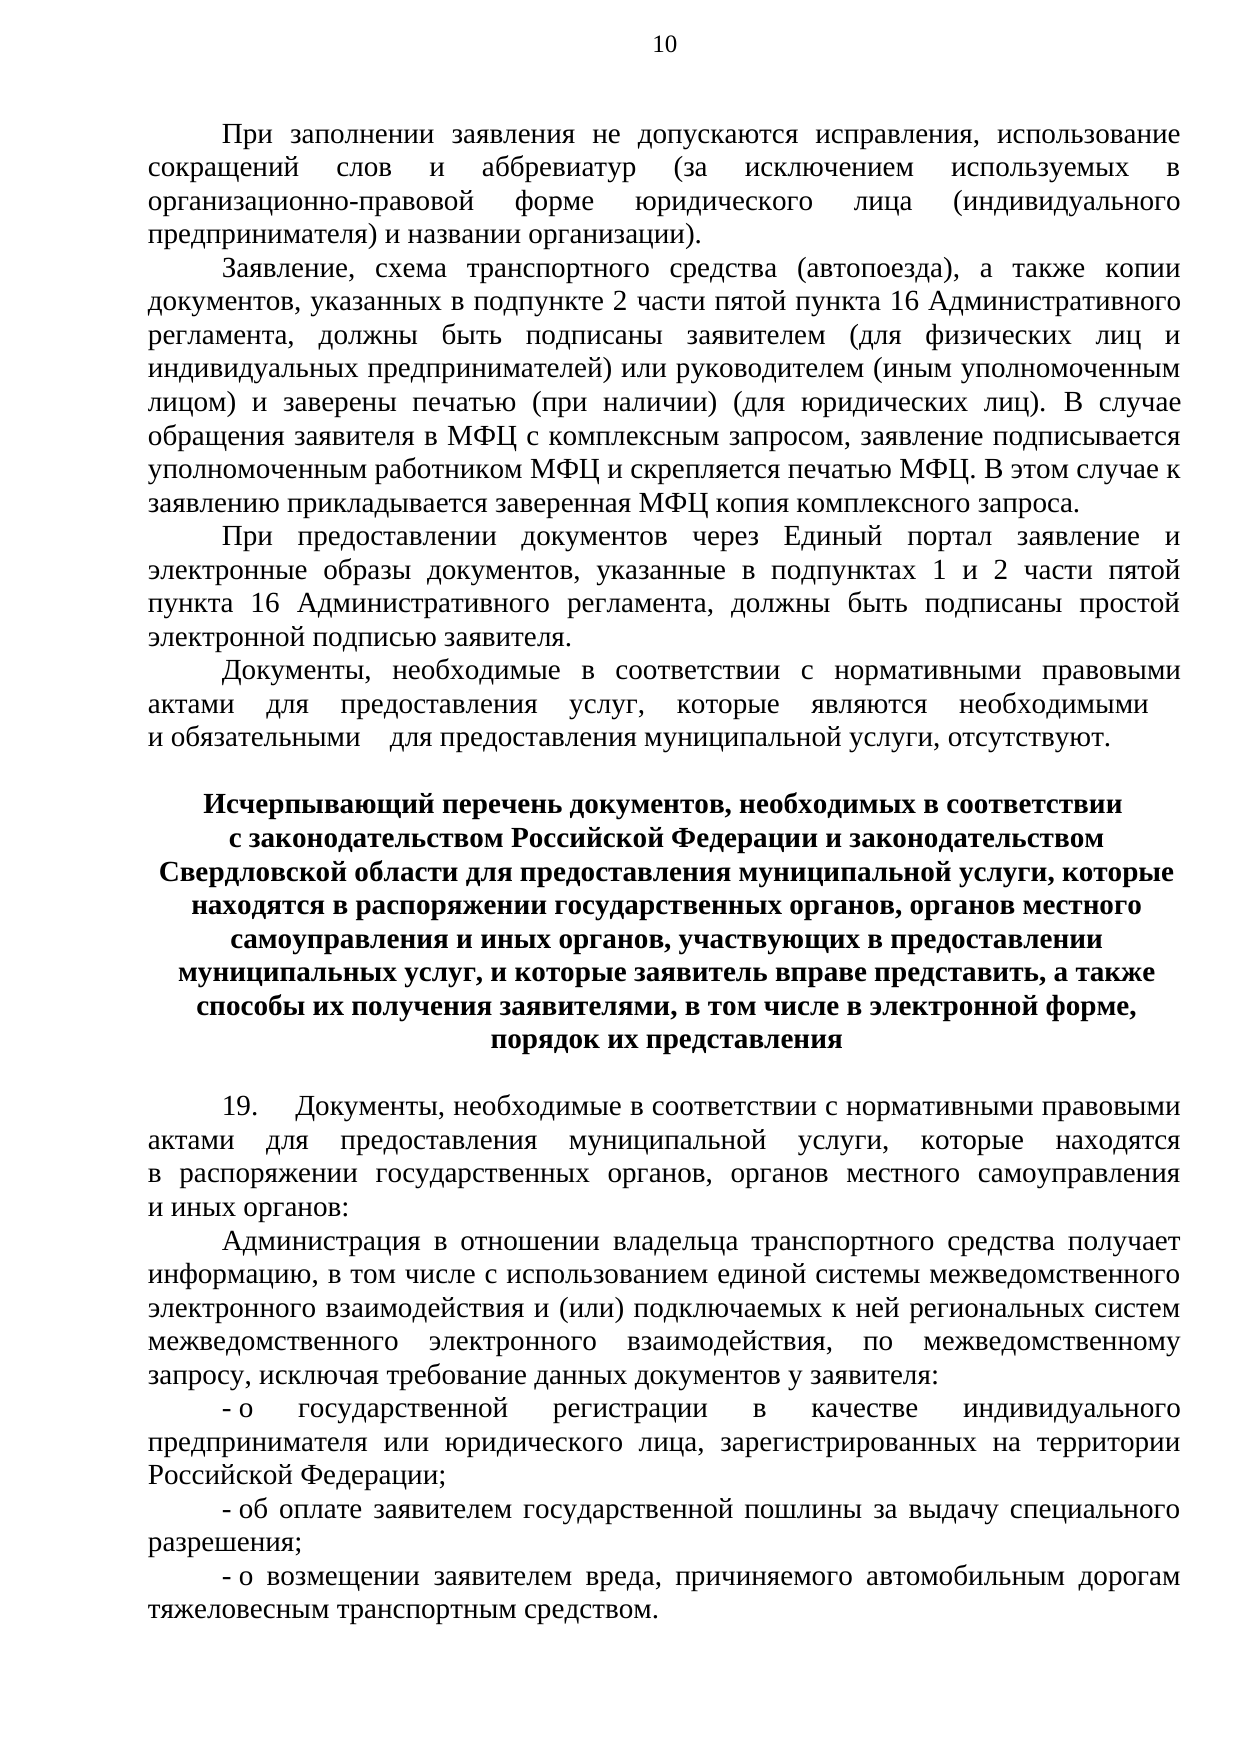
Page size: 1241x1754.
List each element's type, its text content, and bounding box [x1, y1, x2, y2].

text - о государственной регистрации в качестве индивидуального предпринимателя или юридического лица, зарегистрированных на территории Российской Федерации; [148, 1390, 1181, 1491]
text Заявление, схема транспортного средства (автопоезда), а также копии документов, указанных в подпункте 2 части пятой пункта 16 Административного регламента, должны быть подписаны заявителем (для физических лиц и индивидуальных предпринимателей) или руководителем (иным уполномоченным лицом) и заверены печатью (при наличии) (для юридических лиц). В случае обращения заявителя в МФЦ с комплексным запросом, заявление подписывается уполномоченным работником МФЦ и скрепляется печатью МФЦ. В этом случае к заявлению прикладывается заверенная МФЦ копия комплексного запроса. [148, 250, 1181, 518]
text При заполнении заявления не допускаются исправления, использование сокращений слов и аббревиатур (за исключением используемых в организационно-правовой форме юридического лица (индивидуального предпринимателя) и названии организации). [148, 116, 1181, 250]
text Администрация в отношении владельца транспортного средства получает информацию, в том числе с использованием единой системы межведомственного электронного взаимодействия и (или) подключаемых к ней региональных систем межведомственного электронного взаимодействия, по межведомственному запросу, исключая требование данных документов у заявителя: [148, 1223, 1181, 1390]
text Документы, необходимые в соответствии с нормативными правовыми актами для предоставления услуг, которые являются необходимыми и обязательными для предоставления муниципальной услуги, отсутствуют. [148, 652, 1181, 753]
text Исчерпывающий перечень документов, необходимых в соответствии с законодательством Российской Федерации и законодательством Свердловской области для предоставления муниципальной услуги, которые находятся в распоряжении государственных органов, органов местного самоуправления и иных органов, участвующих в предоставлении муниципальных услуг, и которые заявитель вправе представить, а также способы их получения заявителями, в том числе в электронной форме, порядок их представления [152, 787, 1181, 1055]
text При предоставлении документов через Единый портал заявление и электронные образы документов, указанные в подпунктах 1 и 2 части пятой пункта 16 Административного регламента, должны быть подписаны простой электронной подписью заявителя. [148, 518, 1181, 652]
text - об оплате заявителем государственной пошлины за выдачу специального разрешения; [148, 1491, 1181, 1558]
text - о возмещении заявителем вреда, причиняемого автомобильным дорогам тяжеловесным транспортным средством. [148, 1558, 1181, 1625]
list Документы, необходимые в соответствии с нормативными правовыми актами для предоставления муниципальной услуги, которые находятся в распоряжении государственных органов, органов местного самоуправления и иных органов: [148, 1088, 1181, 1223]
